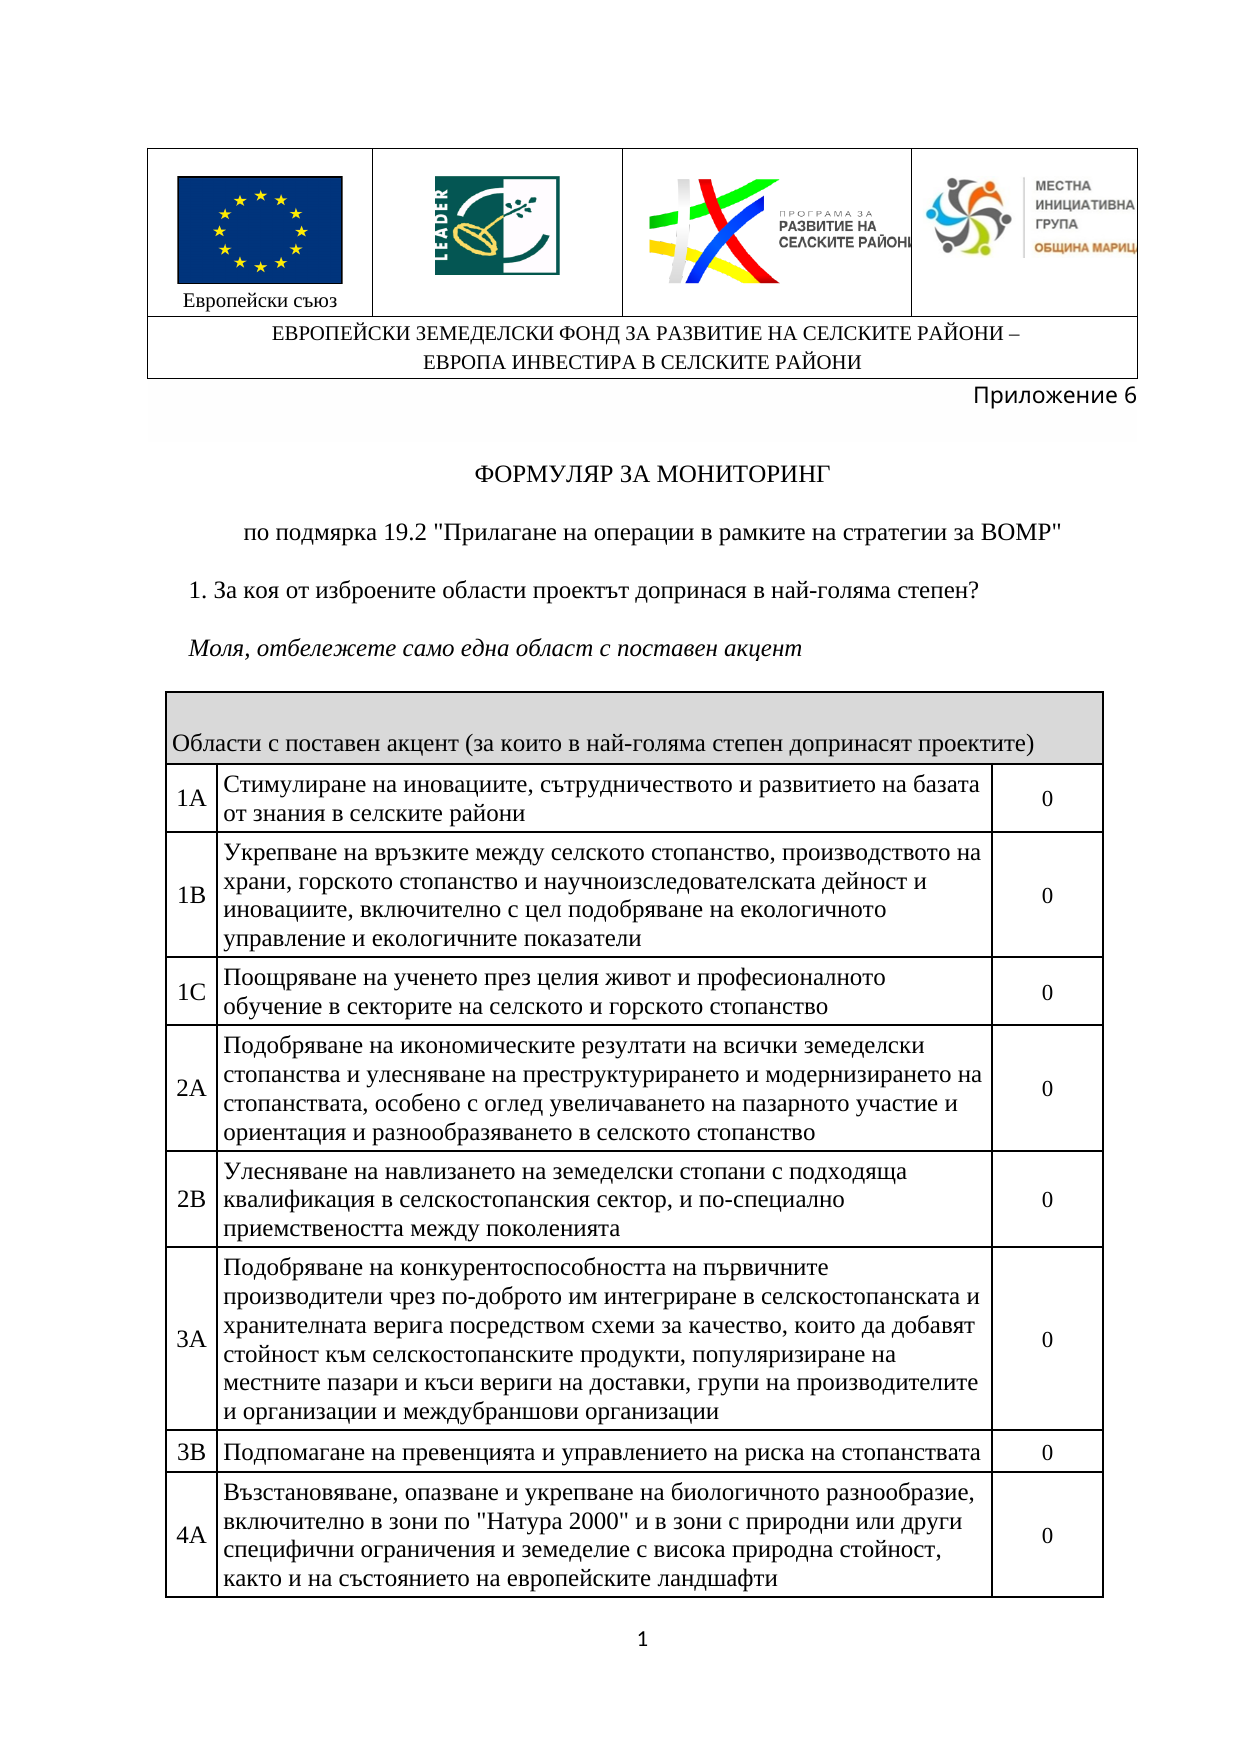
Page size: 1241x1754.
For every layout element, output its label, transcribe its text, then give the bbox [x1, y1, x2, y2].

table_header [148, 442, 1157, 1598]
picture [633, 170, 912, 291]
table_cell ЕВРОПЕЙСКИ ЗЕМЕДЕЛСКИ ФОНД ЗА РАЗВИТИЕ НА СЕЛСКИТЕ РАЙОНИ – ЕВРОПА ИНВЕСТИРА В СЕЛСКИТЕ РАЙОНИ [148, 317, 1137, 378]
table_header [912, 149, 1137, 316]
table_header [373, 149, 622, 316]
picture [435, 176, 560, 275]
text Приложение 6 [148, 379, 1137, 410]
picture [922, 176, 1137, 258]
table_header Европейски съюз [148, 149, 372, 316]
table_header [623, 149, 911, 316]
